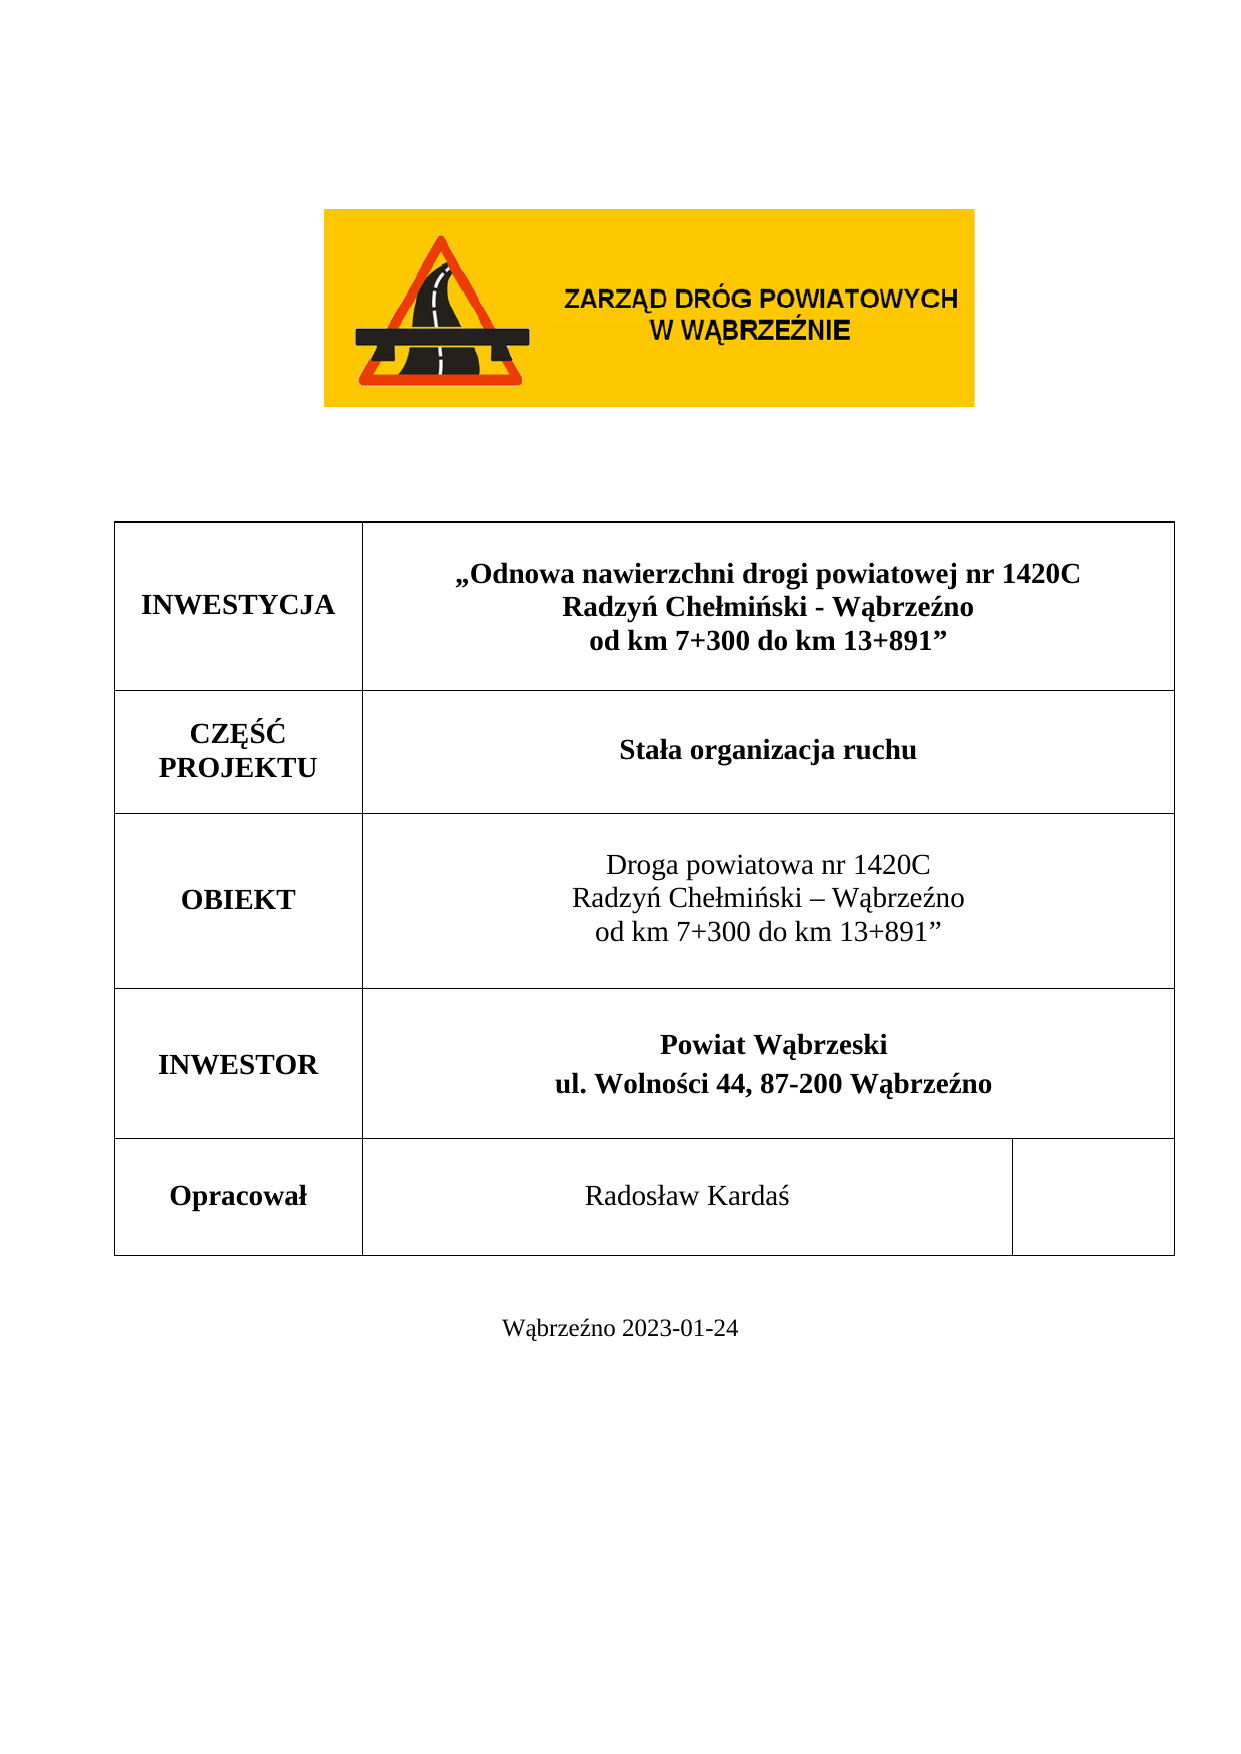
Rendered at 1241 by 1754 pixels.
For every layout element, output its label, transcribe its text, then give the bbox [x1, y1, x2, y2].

table_header „Odnowa nawierzchni drogi powiatowej nr 1420C Radzyń Chełmiński - Wąbrzeźno od km 7+300 do km 13+891” [363, 523, 1174, 690]
table_cell Droga powiatowa nr 1420C Radzyń Chełmiński – Wąbrzeźno od km 7+300 do km 13+891” [363, 814, 1174, 988]
table_cell CZĘŚĆ PROJEKTU [115, 691, 362, 812]
table_cell [1013, 1139, 1174, 1255]
table_cell Powiat Wąbrzeski ul. Wolności 44, 87-200 Wąbrzeźno [373, 989, 1174, 1138]
table_cell INWESTOR [115, 989, 362, 1138]
table_cell OBIEKT [115, 814, 362, 988]
table_cell [363, 989, 373, 1138]
table_cell Radosław Kardaś [363, 1139, 1012, 1255]
table_cell Opracował [115, 1139, 362, 1255]
table_cell Stała organizacja ruchu [363, 691, 1174, 812]
picture [323, 209, 975, 407]
table_header INWESTYCJA [115, 523, 362, 690]
subtitle Wąbrzeźno 2023-01-24 [148, 1313, 1093, 1342]
